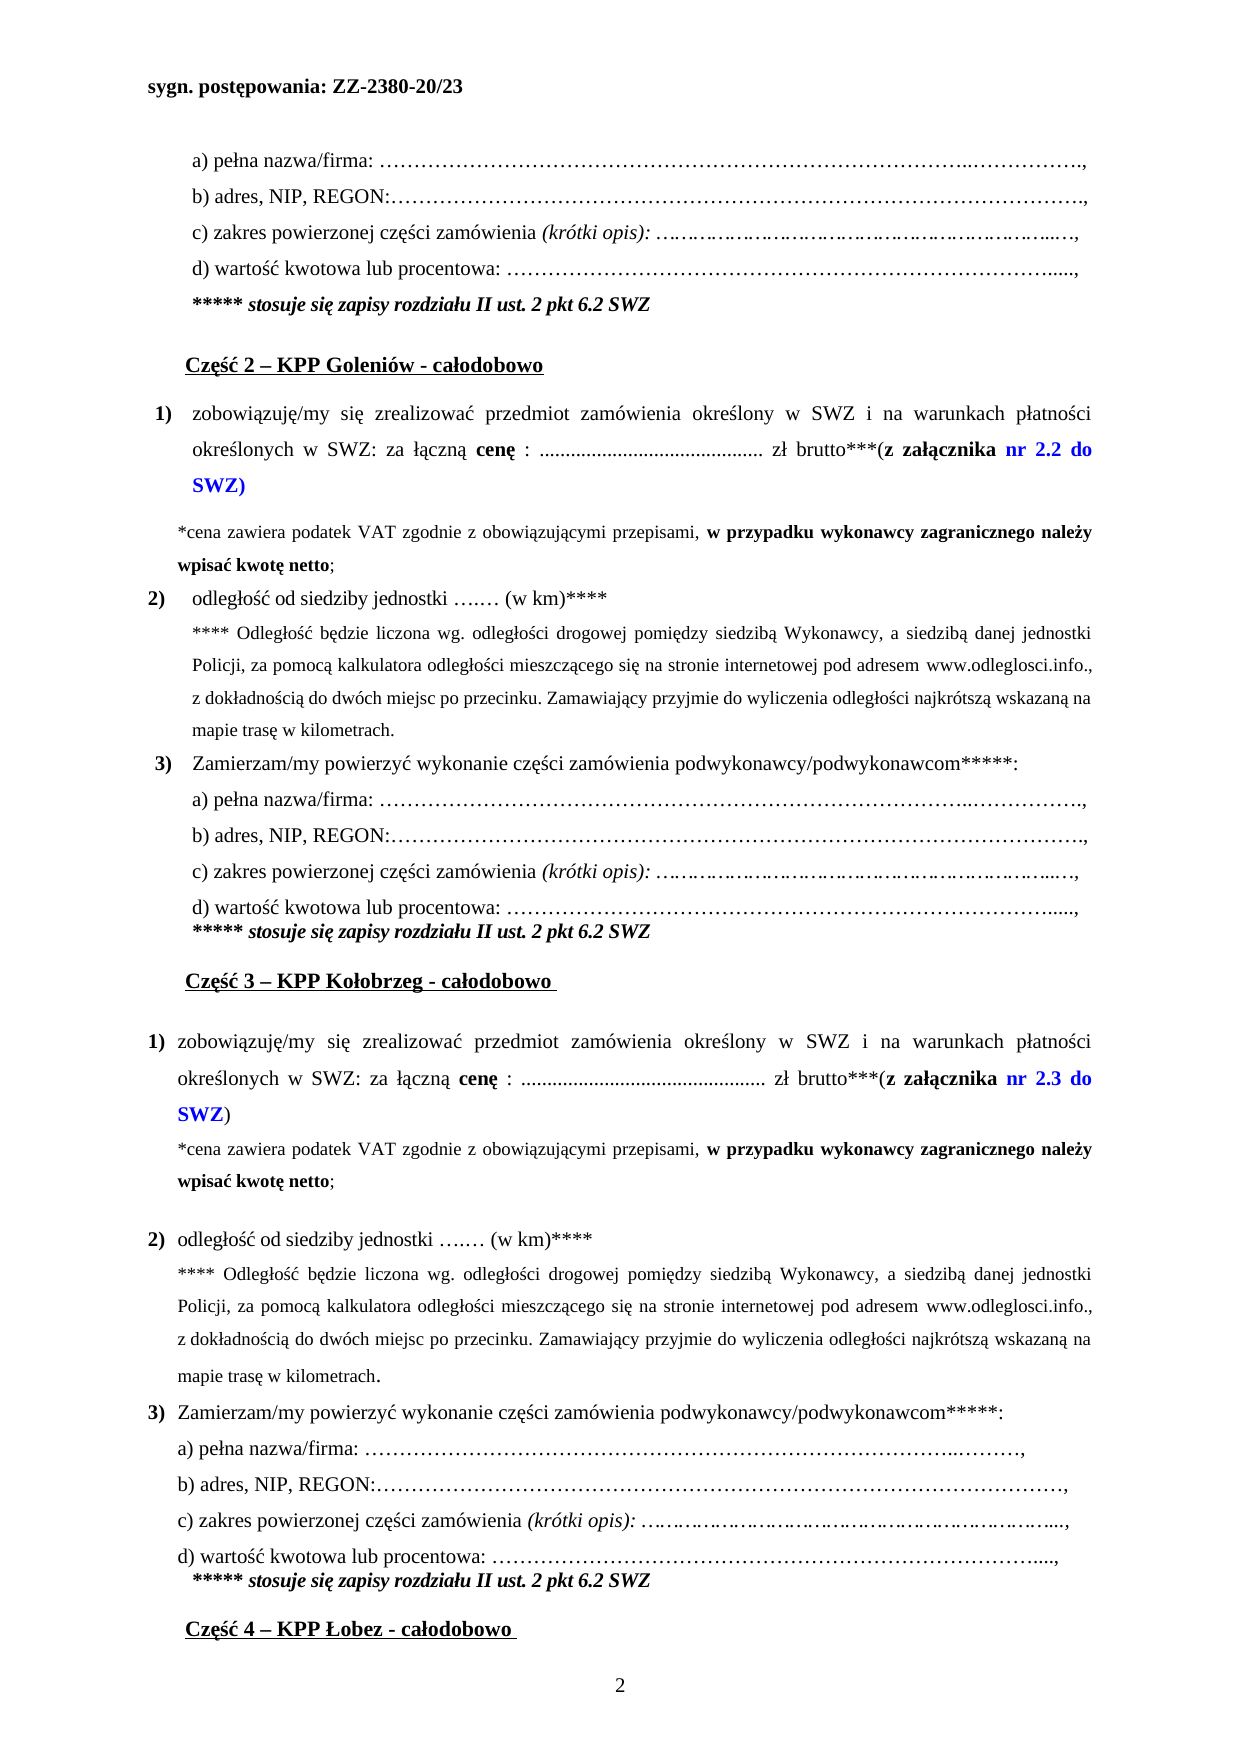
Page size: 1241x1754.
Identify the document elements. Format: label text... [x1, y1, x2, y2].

text d) wartość kwotowa lub procentowa: ……………………………………………………………………....., [192, 895, 1093, 919]
list zobowiązuję/my się zrealizować przedmiot zamówienia określony w SWZ i na warunkach płatności określonych w SWZ: za łączną cenę : ........................................... zł brutto***(z załącznika nr 2.2 do SWZ) [154, 401, 1093, 497]
list Zamierzam/my powierzyć wykonanie części zamówienia podwykonawcy/podwykonawcom*****: [154, 751, 1093, 775]
text Część 2 – KPP Goleniów - całodobowo [185, 352, 1093, 377]
list odległość od siedziby jednostki ….… (w km)**** [148, 1227, 1093, 1251]
text Część 3 – KPP Kołobrzeg - całodobowo [185, 968, 1093, 993]
text b) adres, NIP, REGON:………………………………………………………………………………………, [177, 1472, 1093, 1496]
text c) zakres powierzonej części zamówienia (krótki opis): ………………………………………………………..…, [192, 859, 1093, 883]
text a) pełna nazwa/firma: …………………………………………………………………………..……………., [192, 148, 1093, 172]
list odległość od siedziby jednostki ….… (w km)**** [148, 586, 1093, 610]
text ***** stosuje się zapisy rozdziału II ust. 2 pkt 6.2 SWZ [192, 919, 1093, 943]
text *cena zawiera podatek VAT zgodnie z obowiązującymi przepisami, w przypadku wykonawcy zagranicznego należy wpisać kwotę netto; [177, 1137, 1093, 1191]
list Zamierzam/my powierzyć wykonanie części zamówienia podwykonawcy/podwykonawcom*****: [148, 1400, 1093, 1424]
text d) wartość kwotowa lub procentowa: ……………………………………………………………………...., [177, 1544, 1093, 1568]
text ***** stosuje się zapisy rozdziału II ust. 2 pkt 6.2 SWZ [192, 1568, 1093, 1592]
text *cena zawiera podatek VAT zgodnie z obowiązującymi przepisami, w przypadku wykonawcy zagranicznego należy wpisać kwotę netto; [177, 521, 1093, 575]
text b) adres, NIP, REGON:………………………………………………………………………………………., [192, 823, 1093, 847]
text Część 4 – KPP Łobez - całodobowo [185, 1616, 1093, 1642]
text d) wartość kwotowa lub procentowa: ……………………………………………………………………....., [192, 256, 1093, 280]
text c) zakres powierzonej części zamówienia (krótki opis): …………………………………………………………..., [177, 1508, 1093, 1532]
text a) pełna nazwa/firma: …………………………………………………………………………..……………., [192, 787, 1093, 811]
text c) zakres powierzonej części zamówienia (krótki opis): ………………………………………………………..…, [192, 220, 1093, 244]
text ***** stosuje się zapisy rozdziału II ust. 2 pkt 6.2 SWZ [192, 292, 1093, 316]
text a) pełna nazwa/firma: …………………………………………………………………………..………, [177, 1436, 1093, 1460]
text b) adres, NIP, REGON:………………………………………………………………………………………., [192, 184, 1093, 208]
list zobowiązuję/my się zrealizować przedmiot zamówienia określony w SWZ i na warunkach płatności określonych w SWZ: za łączną cenę : ............................................... zł brutto***(z załącznika nr 2.3 do SWZ) [148, 1029, 1093, 1126]
